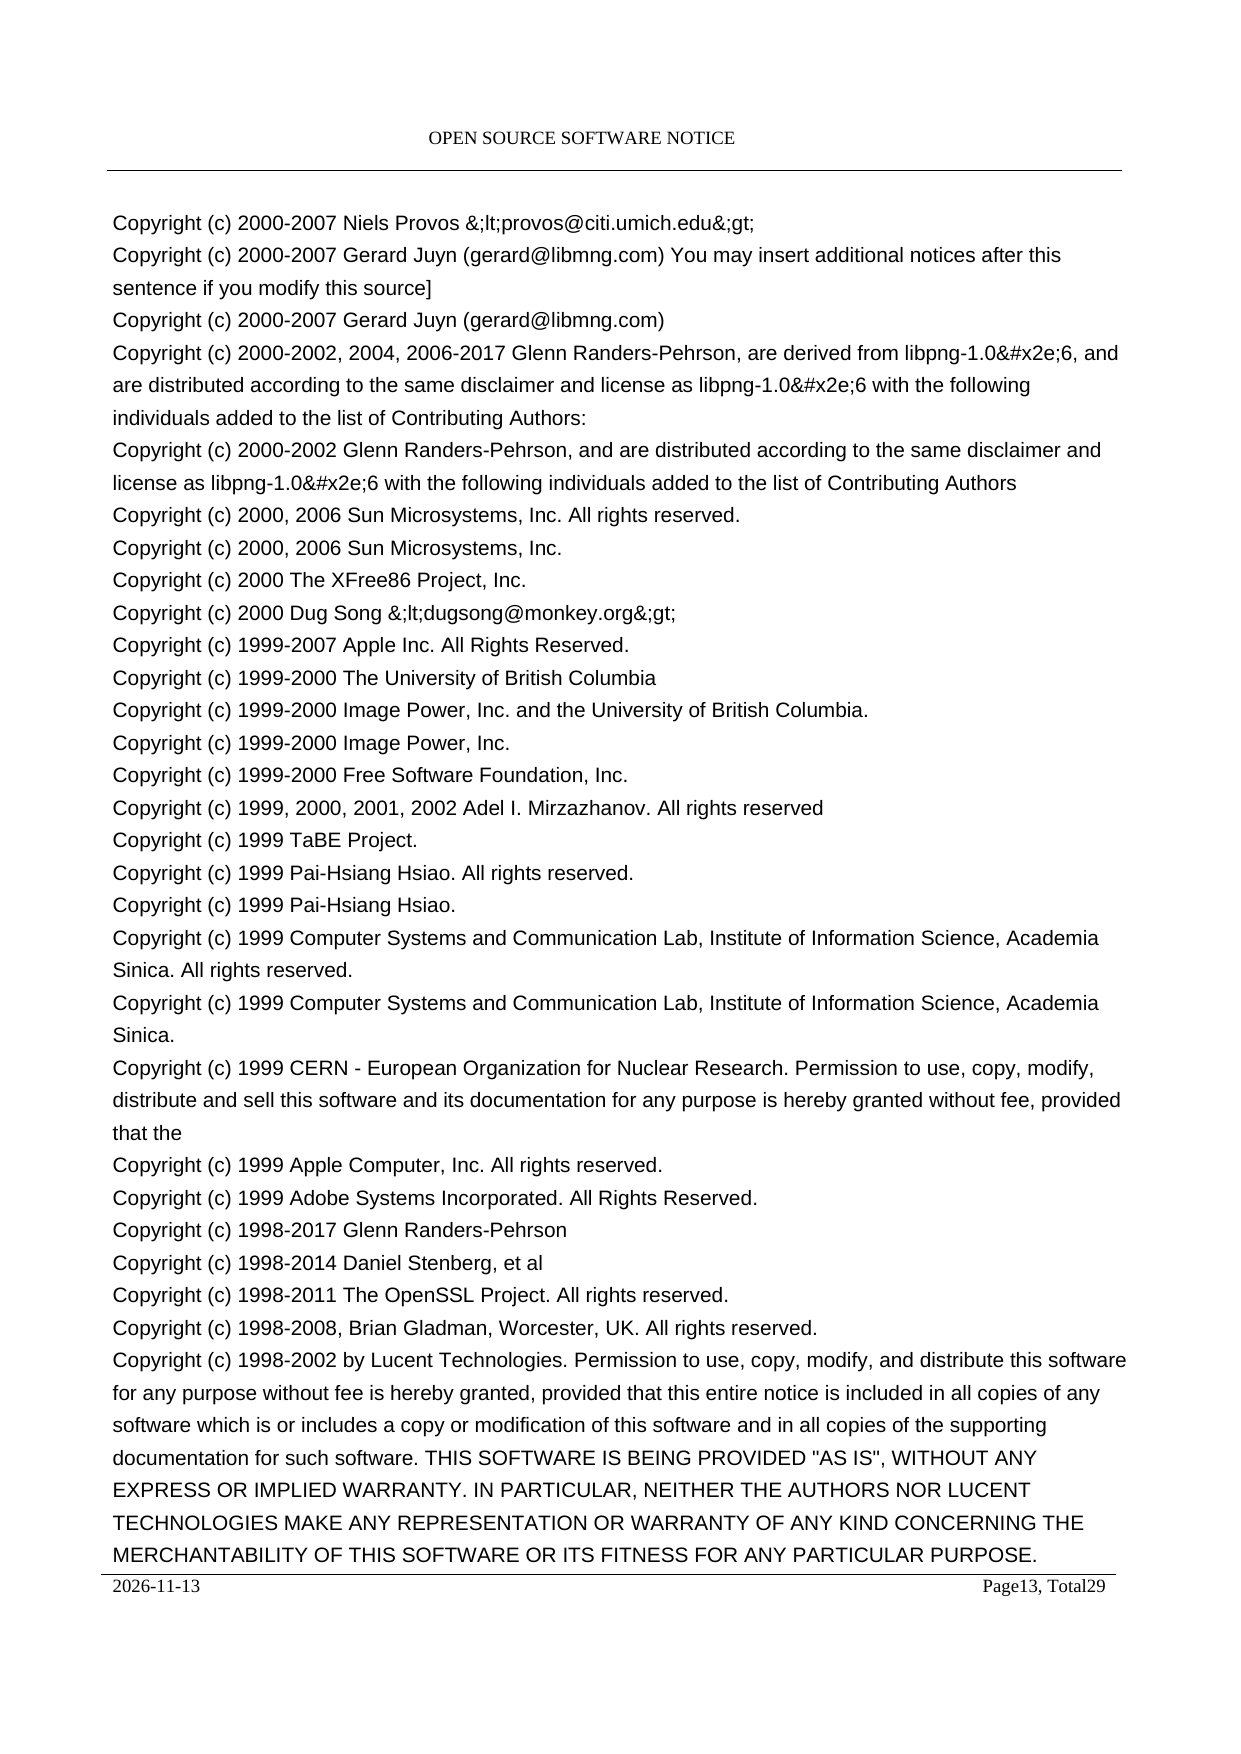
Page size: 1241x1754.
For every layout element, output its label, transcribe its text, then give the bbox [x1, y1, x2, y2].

text Copyright (c) 1999-2007 Apple Inc. All Rights Reserved. [112, 629, 1128, 661]
text Copyright (c) 1999 Adobe Systems Incorporated. All Rights Reserved. [112, 1181, 1128, 1214]
text Copyright (c) 2000, 2006 Sun Microsystems, Inc. [112, 531, 1128, 564]
text Copyright (c) 2000-2002, 2004, 2006-2017 Glenn Randers-Pehrson, are derived from libpng-1.0&#x2e;6, and are distributed according to the same disclaimer and license as libpng-1.0&#x2e;6 with the following individuals added to the list of Contributing Authors: [112, 336, 1128, 434]
text Copyright (c) 1999 TaBE Project. [112, 824, 1128, 856]
text Copyright (c) 1998-2011 The OpenSSL Project. All rights reserved. [112, 1279, 1128, 1311]
text Copyright (c) 1999 CERN - European Organization for Nuclear Research. Permission to use, copy, modify, distribute and sell this software and its documentation for any purpose is hereby granted without fee, provided that the [112, 1051, 1128, 1149]
text Copyright (c) 1999-2000 Image Power, Inc. [112, 726, 1128, 759]
text Copyright (c) 2000-2007 Niels Provos &;lt;provos@citi.umich.edu&;gt; [112, 206, 1128, 239]
text Copyright (c) 1999, 2000, 2001, 2002 Adel I. Mirzazhanov. All rights reserved [112, 791, 1128, 824]
text Copyright (c) 1999-2000 Free Software Foundation, Inc. [112, 759, 1128, 791]
text Copyright (c) 1998-2017 Glenn Randers-Pehrson [112, 1214, 1128, 1246]
text Copyright (c) 2000 The XFree86 Project, Inc. [112, 564, 1128, 596]
text Copyright (c) 2000, 2006 Sun Microsystems, Inc. All rights reserved. [112, 499, 1128, 531]
text Copyright (c) 1999-2000 The University of British Columbia [112, 661, 1128, 694]
text Copyright (c) 1998-2014 Daniel Stenberg, et al [112, 1246, 1128, 1279]
text Copyright (c) 2000 Dug Song &;lt;dugsong@monkey.org&;gt; [112, 596, 1128, 629]
text Copyright (c) 1999 Computer Systems and Communication Lab, Institute of Information Science, Academia Sinica. [112, 986, 1128, 1051]
text Copyright (c) 1999-2000 Image Power, Inc. and the University of British Columbia. [112, 694, 1128, 726]
text Copyright (c) 1999 Computer Systems and Communication Lab, Institute of Information Science, Academia Sinica. All rights reserved. [112, 921, 1128, 986]
text Copyright (c) 1999 Pai-Hsiang Hsiao. All rights reserved. [112, 856, 1128, 889]
text Copyright (c) 2000-2002 Glenn Randers-Pehrson, and are distributed according to the same disclaimer and license as libpng-1.0&#x2e;6 with the following individuals added to the list of Contributing Authors [112, 434, 1128, 499]
text Copyright (c) 2000-2007 Gerard Juyn (gerard@libmng.com) You may insert additional notices after this sentence if you modify this source] [112, 239, 1128, 304]
text Copyright (c) 1999 Pai-Hsiang Hsiao. [112, 889, 1128, 921]
text Copyright (c) 1998-2008, Brian Gladman, Worcester, UK. All rights reserved. [112, 1311, 1128, 1344]
text Copyright (c) 2000-2007 Gerard Juyn (gerard@libmng.com) [112, 304, 1128, 336]
text Copyright (c) 1998-2002 by Lucent Technologies. Permission to use, copy, modify, and distribute this software for any purpose without fee is hereby granted, provided that this entire notice is included in all copies of any software which is or includes a copy or modification of this software and in all copies of the supporting documentation for such software. THIS SOFTWARE IS BEING PROVIDED "AS IS", WITHOUT ANY EXPRESS OR IMPLIED WARRANTY. IN PARTICULAR, NEITHER THE AUTHORS NOR LUCENT TECHNOLOGIES MAKE ANY REPRESENTATION OR WARRANTY OF ANY KIND CONCERNING THE MERCHANTABILITY OF THIS SOFTWARE OR ITS FITNESS FOR ANY PARTICULAR PURPOSE. [112, 1344, 1128, 1571]
text Copyright (c) 1999 Apple Computer, Inc. All rights reserved. [112, 1149, 1128, 1181]
